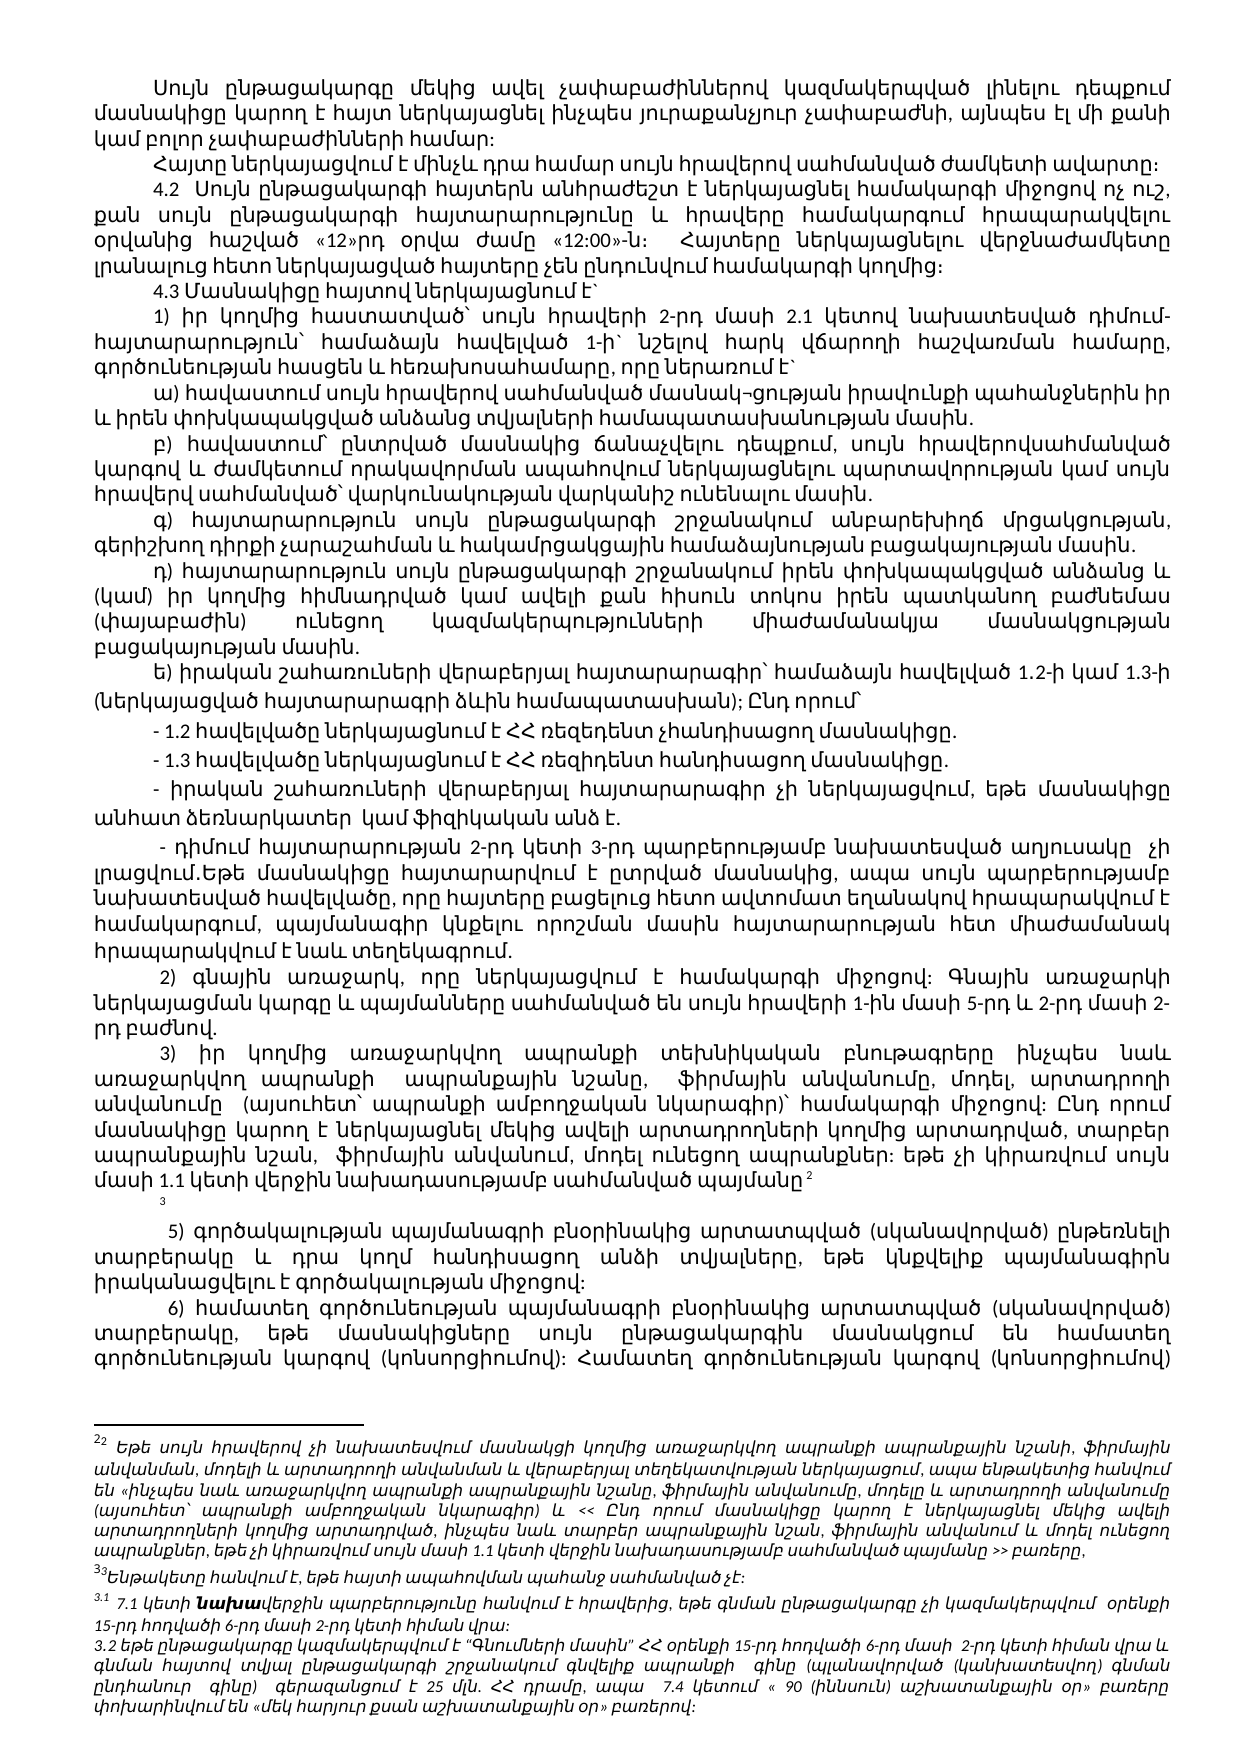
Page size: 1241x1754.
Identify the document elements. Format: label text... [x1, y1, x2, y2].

text Հայտը ներկայացվում է մինչև դրա համար սույն հրավերով սահմանված ժամկետի ավարտը։ [94, 151, 1171, 177]
text 3 [94, 1193, 1171, 1218]
text ա) հավաստում սույն հրավերով սահմանված մասնակ¬ցության իրավունքի պահանջներին իր և իրեն փոխկապակցված անձանց տվյալների համապատասխանության մասին. [94, 380, 1171, 431]
text - իրական շահառուների վերաբերյալ հայտարարագիր չի ներկայացվում, եթե մասնակիցը անհատ ձեռնարկատեր կամ ֆիզիկական անձ է. [94, 776, 1171, 831]
text 4.3 Մասնակիցը հայտով ներկայացնում է` [94, 278, 1171, 304]
text 4.2 Սույն ընթացակարգի հայտերն անհրաժեշտ է ներկայացնել համակարգի միջոցով ոչ ուշ, քան սույն ընթացակարգի հայտարարությունը և հրավերը համակարգում հրապարակվելու օրվանից հաշված «12»րդ օրվա ժամը «12:00»-ն։ Հայտերը ներկայացնելու վերջնաժամկետը լրանալուց հետո ներկայացված հայտերը չեն ընդունվում համակարգի կողմից։ [94, 177, 1171, 278]
text 3) իր կողմից առաջարկվող ապրանքի տեխնիկական բնութագրերը ինչպես նաև առաջարկվող ապրանքի ապրանքային նշանը, ֆիրմային անվանումը, մոդել, արտադրողի անվանումը (այսուհետ՝ ապրանքի ամբողջական նկարագիր)՝ համակարգի միջոցով: Ընդ որում մասնակիցը կարող է ներկայացնել մեկից ավելի արտադրողների կողմից արտադրված, տարբեր ապրանքային նշան, ֆիրմային անվանում, մոդել ունեցող ապրանքներ: եթե չի կիրառվում սույն մասի 1.1 կետի վերջին նախադասությամբ սահմանված պայմանը 2 [94, 1041, 1171, 1193]
text 5) գործակալության պայմանագրի բնօրինակից արտատպված (սկանավորված) ընթեռնելի տարբերակը և դրա կողմ հանդիսացող անձի տվյալները, եթե կնքվելիք պայմանագիրն իրականացվելու է գործակալության միջոցով: [94, 1218, 1171, 1295]
text ե) իրական շահառուների վերաբերյալ հայտարարագիր՝ համաձայն հավելված 1․2-ի կամ 1.3-ի (ներկայացված հայտարարագրի ձևին համապատասխան); Ընդ որում՝ [94, 659, 1171, 714]
text դ) հայտարարություն սույն ընթացակարգի շրջանակում իրեն փոխկապակցված անձանց և (կամ) իր կողմից հիմնադրված կամ ավելի քան հիսուն տոկոս իրեն պատկանող բաժնեմաս (փայաբաժին) ունեցող կազմակերպությունների միաժամանակյա մասնակցության բացակայության մասին. [94, 558, 1171, 659]
text Սույն ընթացակարգը մեկից ավել չափաբաժիններով կազմակերպված լինելու դեպքում մասնակիցը կարող է հայտ ներկայացնել ինչպես յուրաքանչյուր չափաբաժնի, այնպես էլ մի քանի կամ բոլոր չափաբաժինների համար: [94, 75, 1171, 151]
text գ) հայտարարություն սույն ընթացակարգի շրջանակում անբարեխիղճ մրցակցության, գերիշխող դիրքի չարաշահման և հակամրցակցային համաձայնության բացակայության մասին. [94, 507, 1171, 558]
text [94, 1295, 1171, 1371]
text - 1.2 հավելվածը ներկայացնում է ՀՀ ռեզեդենտ չհանդիսացող մասնակիցը. [94, 718, 1171, 743]
text - դիմում հայտարարության 2-րդ կետի 3-րդ պարբերությամբ նախատեսված աղյուսակը չի լրացվում․Եթե մասնակիցը հայտարարվում է ըտրված մասնակից, ապա սույն պարբերությամբ նախատեսված հավելվածը, որը հայտերը բացելուց հետո ավտոմատ եղանակով հրապարակվում է համակարգում, պայմանագիր կնքելու որոշման մասին հայտարարության հետ միաժամանակ հրապարակվում է նաև տեղեկագրում. [94, 834, 1171, 964]
text բ) հավաստում՝ ընտրված մասնակից ճանաչվելու դեպքում, սույն հրավերովսահմանված կարգով և ժամկետում որակավորման ապահովում ներկայացնելու պարտավորության կամ սույն հրավերվ սահմանված՝ վարկունակության վարկանիշ ունենալու մասին. [94, 431, 1171, 507]
text 1) իր կողմից հաստատված՝ սույն հրավերի 2-րդ մասի 2.1 կետով նախատեսված դիմում-հայտարարություն՝ համաձայն հավելված 1-ի` նշելով հարկ վճարողի հաշվառման համարը, գործունեության հասցեն և հեռախոսահամարը, որը ներառում է` [94, 304, 1171, 380]
text 2) գնային առաջարկ, որը ներկայացվում է համակարգի միջոցով: Գնային առաջարկի ներկայացման կարգը և պայմանները սահմանված են սույն հրավերի 1-ին մասի 5-րդ և 2-րդ մասի 2-րդ բաժնով. [94, 964, 1171, 1041]
text - 1.3 հավելվածը ներկայացնում է ՀՀ ռեզիդենտ հանդիսացող մասնակիցը. [94, 747, 1171, 772]
